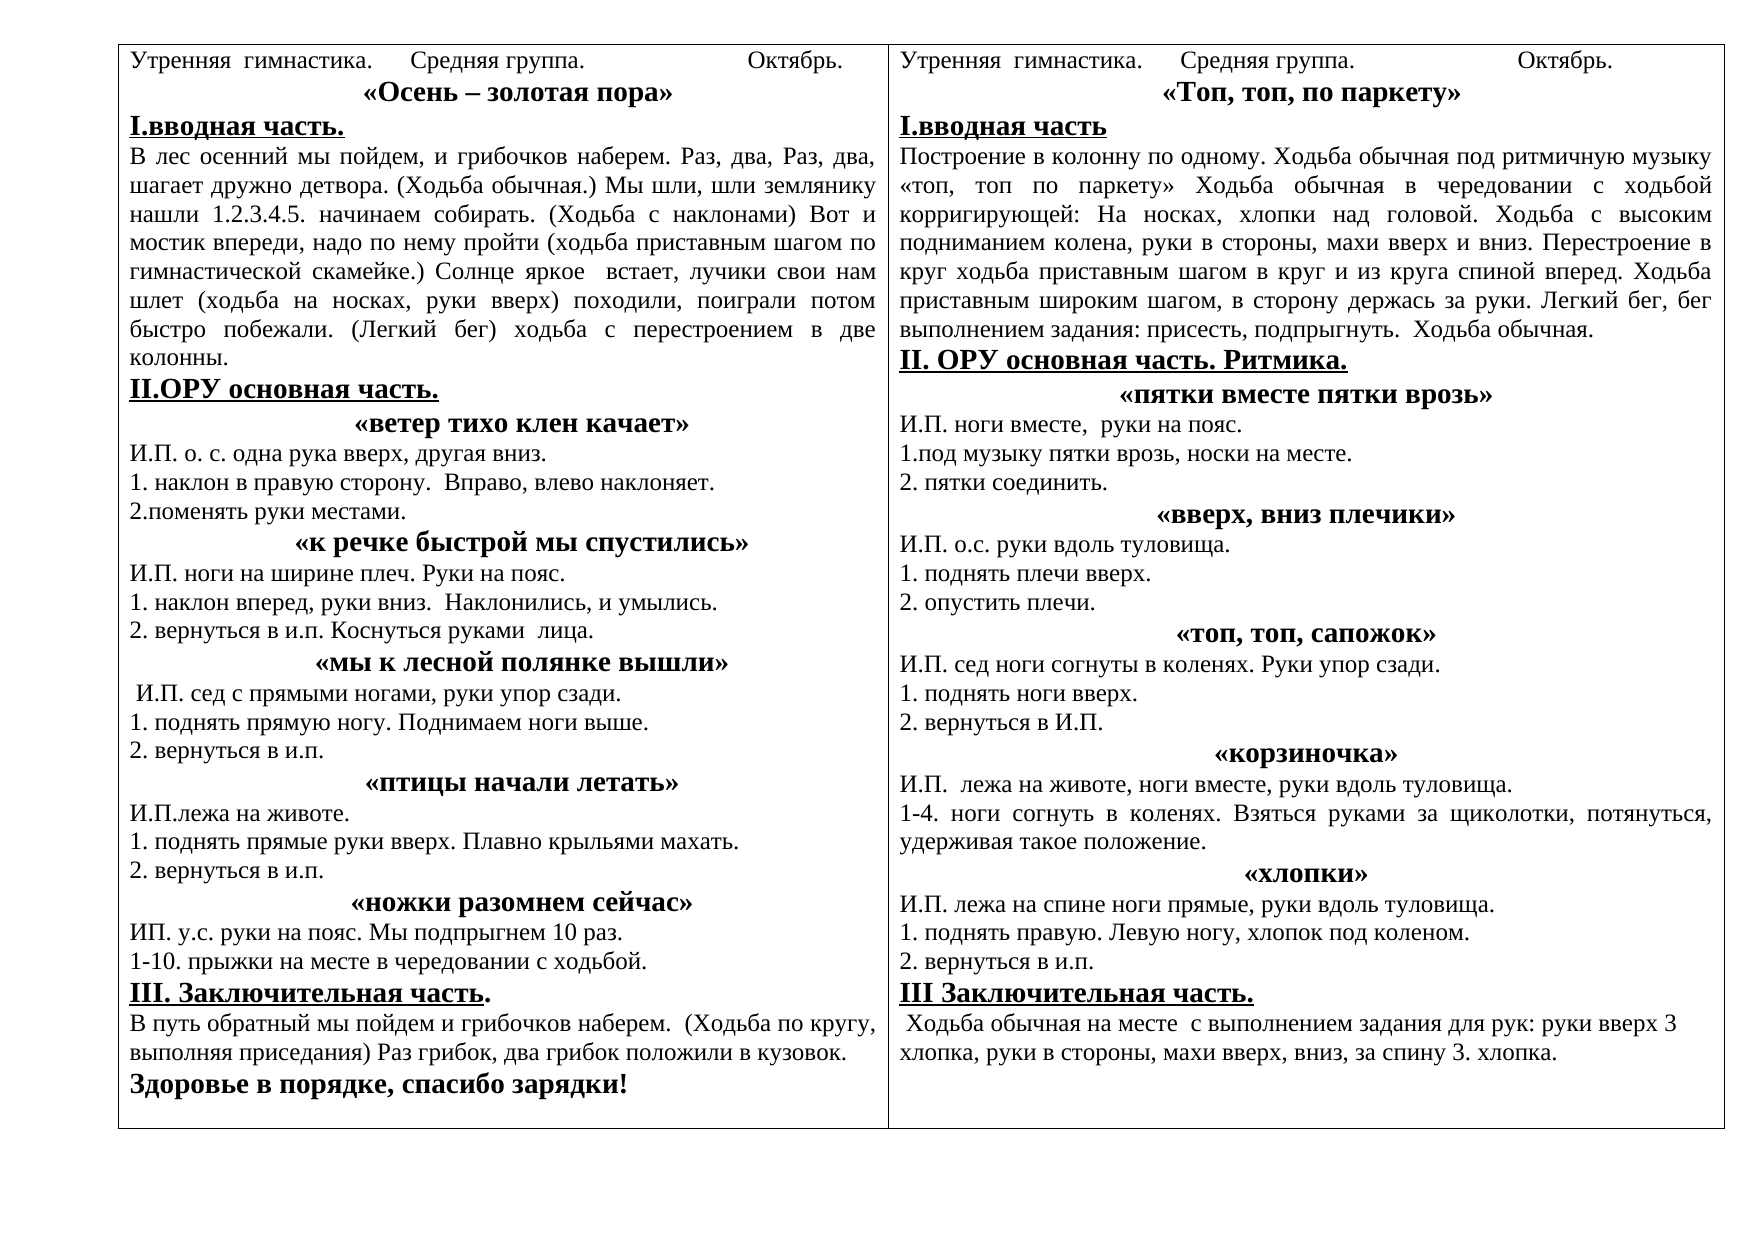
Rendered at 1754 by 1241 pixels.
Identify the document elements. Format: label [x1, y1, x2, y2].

table_header [119, 45, 888, 1128]
table_header [889, 45, 1724, 1128]
